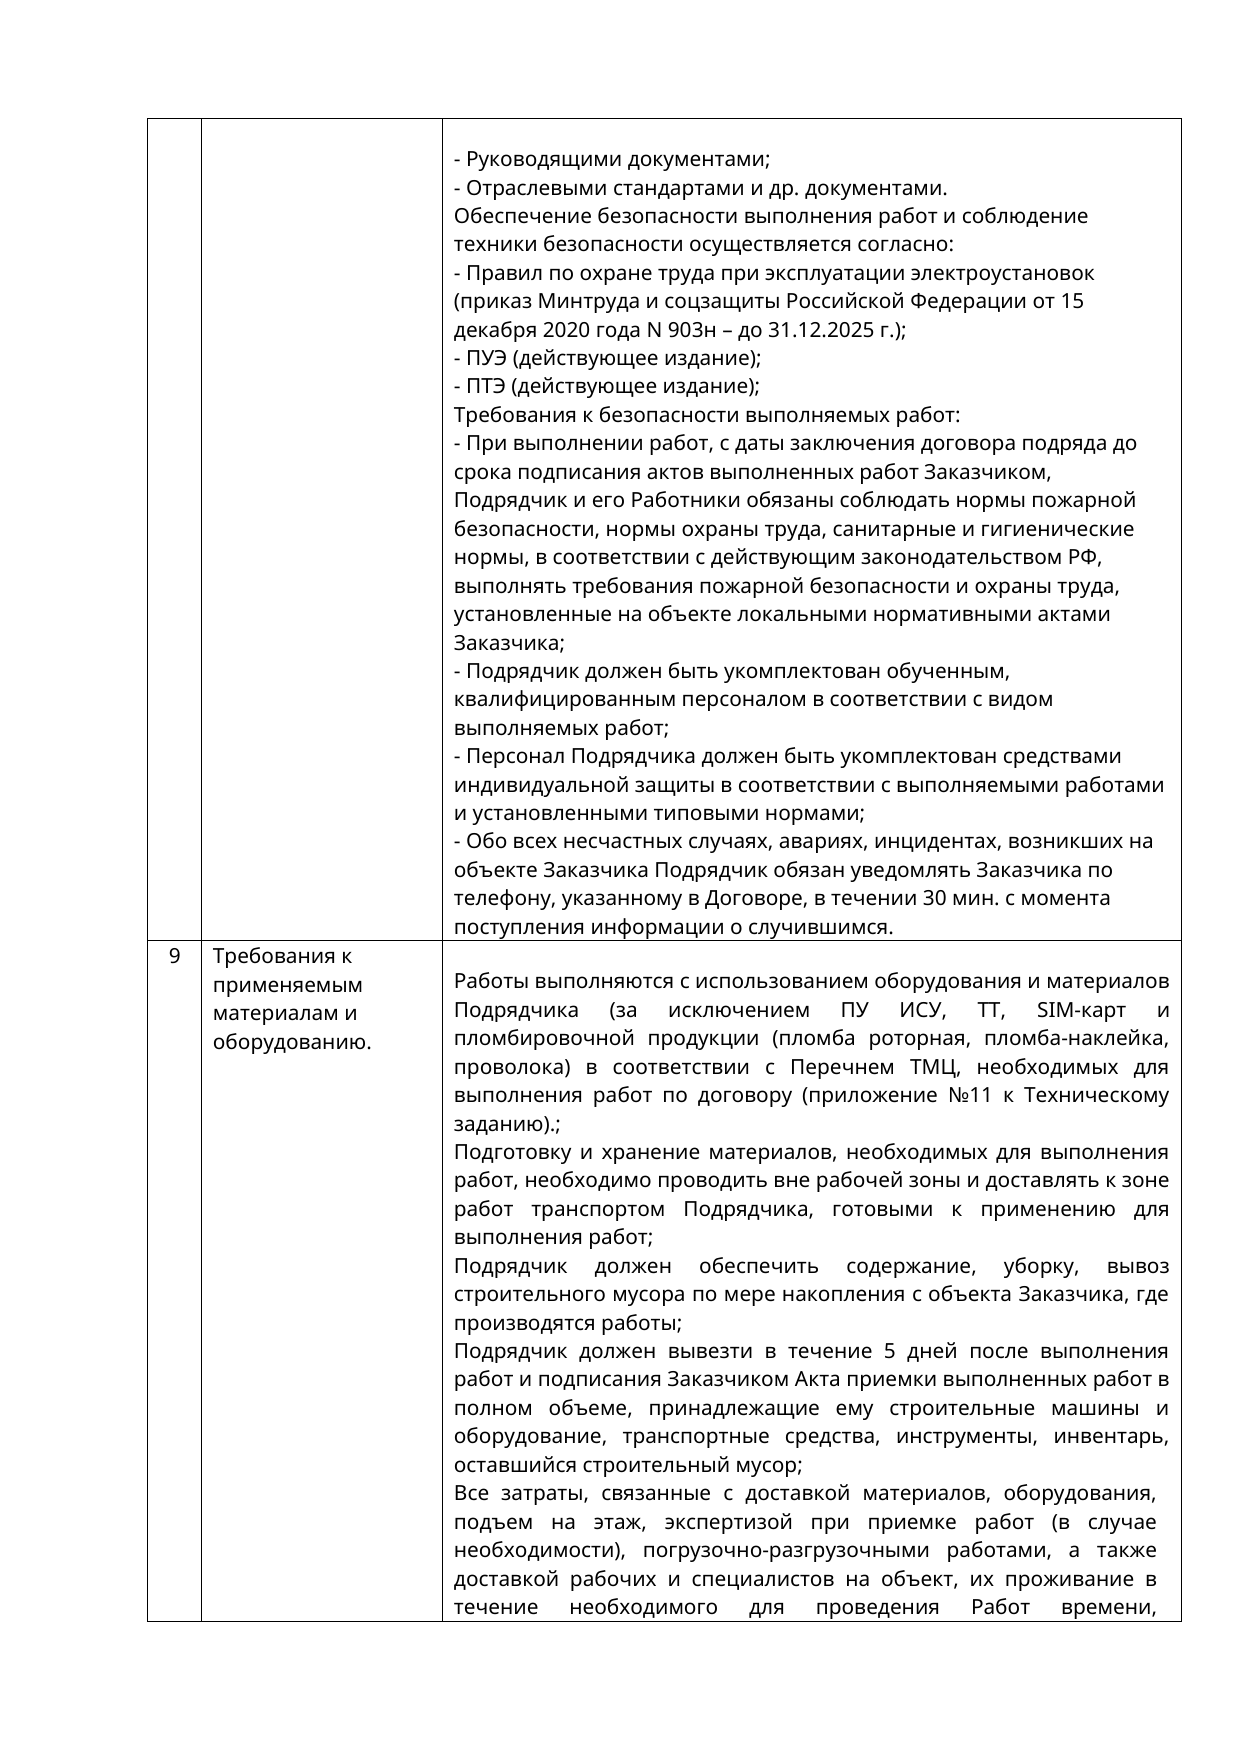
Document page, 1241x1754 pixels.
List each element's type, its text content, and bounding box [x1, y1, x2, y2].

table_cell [202, 941, 442, 1621]
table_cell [443, 119, 1181, 940]
table_cell 9 [148, 941, 201, 1621]
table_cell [202, 119, 442, 940]
table_cell 8 [148, 119, 201, 940]
